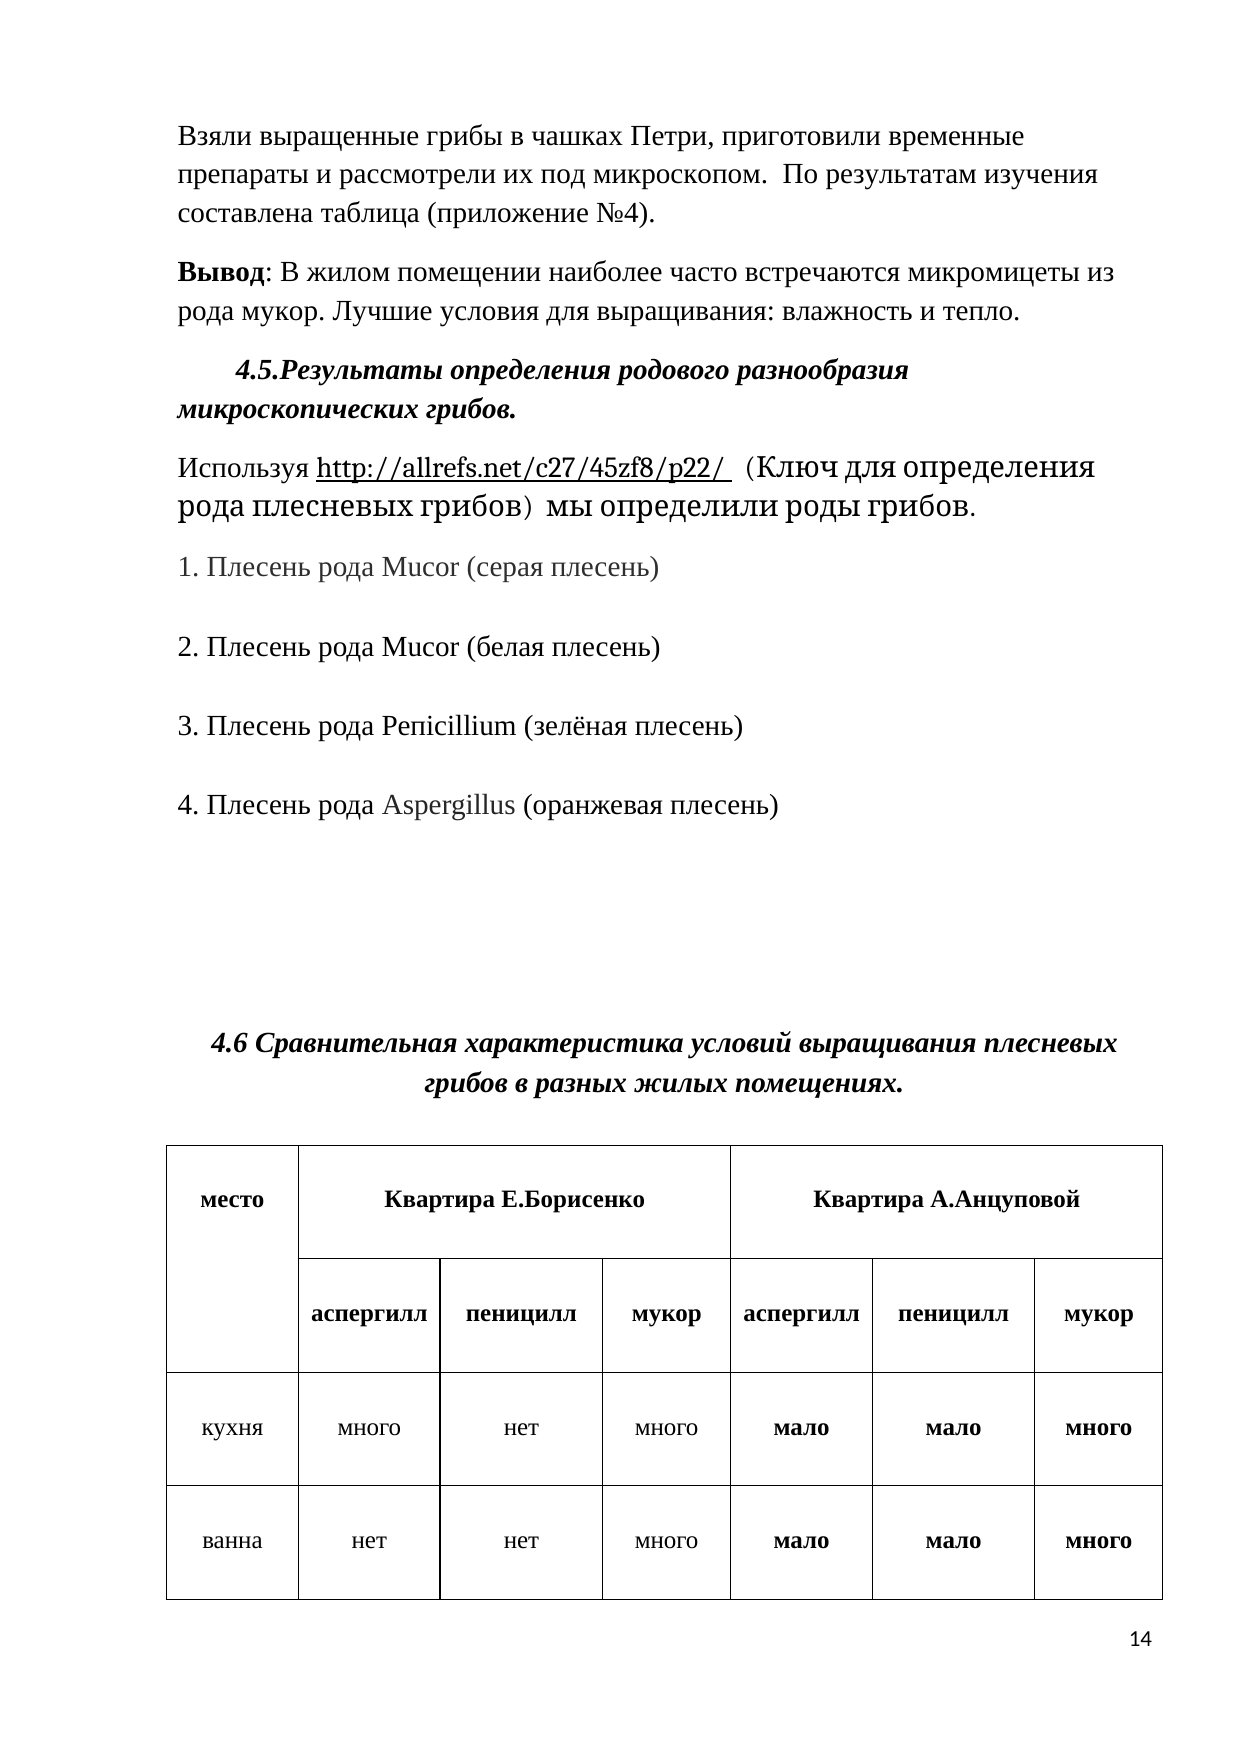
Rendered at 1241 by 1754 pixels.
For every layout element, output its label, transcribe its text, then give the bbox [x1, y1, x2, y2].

table_cell нет [441, 1373, 602, 1485]
table_cell много [603, 1373, 730, 1485]
text 1. Плесень рода Mucor (серая плесень) [177, 549, 1152, 583]
table_header место [167, 1146, 298, 1372]
table_cell много [603, 1486, 730, 1599]
table_cell много [299, 1373, 439, 1485]
table_cell аспергилл [731, 1259, 872, 1372]
table_cell мало [731, 1373, 872, 1485]
text 4. Плесень рода Aspergillus (оранжевая плесень) [516, 787, 1152, 821]
table_cell мукор [1035, 1259, 1162, 1372]
table_cell мало [731, 1486, 872, 1599]
table_cell аспергилл [299, 1259, 439, 1372]
table_cell мало [873, 1373, 1034, 1485]
text Взяли выращенные грибы в чашках Петри, приготовили временные препараты и рассмотрели их под микроскопом. По результатам изучения составлена таблица (приложение №4). [177, 118, 1152, 229]
table_cell кухня [167, 1373, 298, 1485]
table_cell много [1035, 1486, 1162, 1599]
table_cell много [1035, 1373, 1162, 1485]
table_cell пеницилл [441, 1259, 602, 1372]
table_cell пеницилл [873, 1259, 1034, 1372]
text 3. Плесень рода Репiсillium (зелёная плесень) [177, 708, 1152, 741]
text Используя http://allrefs.net/c27/45zf8/p22/ (Ключ для определения рода плесневых грибов) мы определили роды грибов. [177, 450, 1152, 523]
table_cell нет [441, 1486, 602, 1599]
table_cell мало [873, 1486, 1034, 1599]
table_cell мукор [603, 1259, 730, 1372]
text 2. Плесень рода Mucor (белая плесень) [177, 629, 1152, 662]
table_header Квартира Е.Борисенко [299, 1146, 730, 1258]
table_header Квартира А.Анцуповой [731, 1146, 1162, 1258]
text Вывод: В жилом помещении наиболее часто встречаются микромицеты из рода мукор. Лучшие условия для выращивания: влажность и тепло. [177, 254, 1152, 327]
text 4.5.Результаты определения родового разнообразия микроскопических грибов. [177, 352, 1152, 424]
table_cell нет [299, 1486, 439, 1599]
table_cell ванна [167, 1486, 298, 1599]
text 4.6 Сравнительная характеристика условий выращивания плесневых грибов в разных жилых помещениях. [177, 1025, 1152, 1099]
text 4. Плесень рода Aspergillus (оранжевая плесень) [177, 787, 382, 821]
